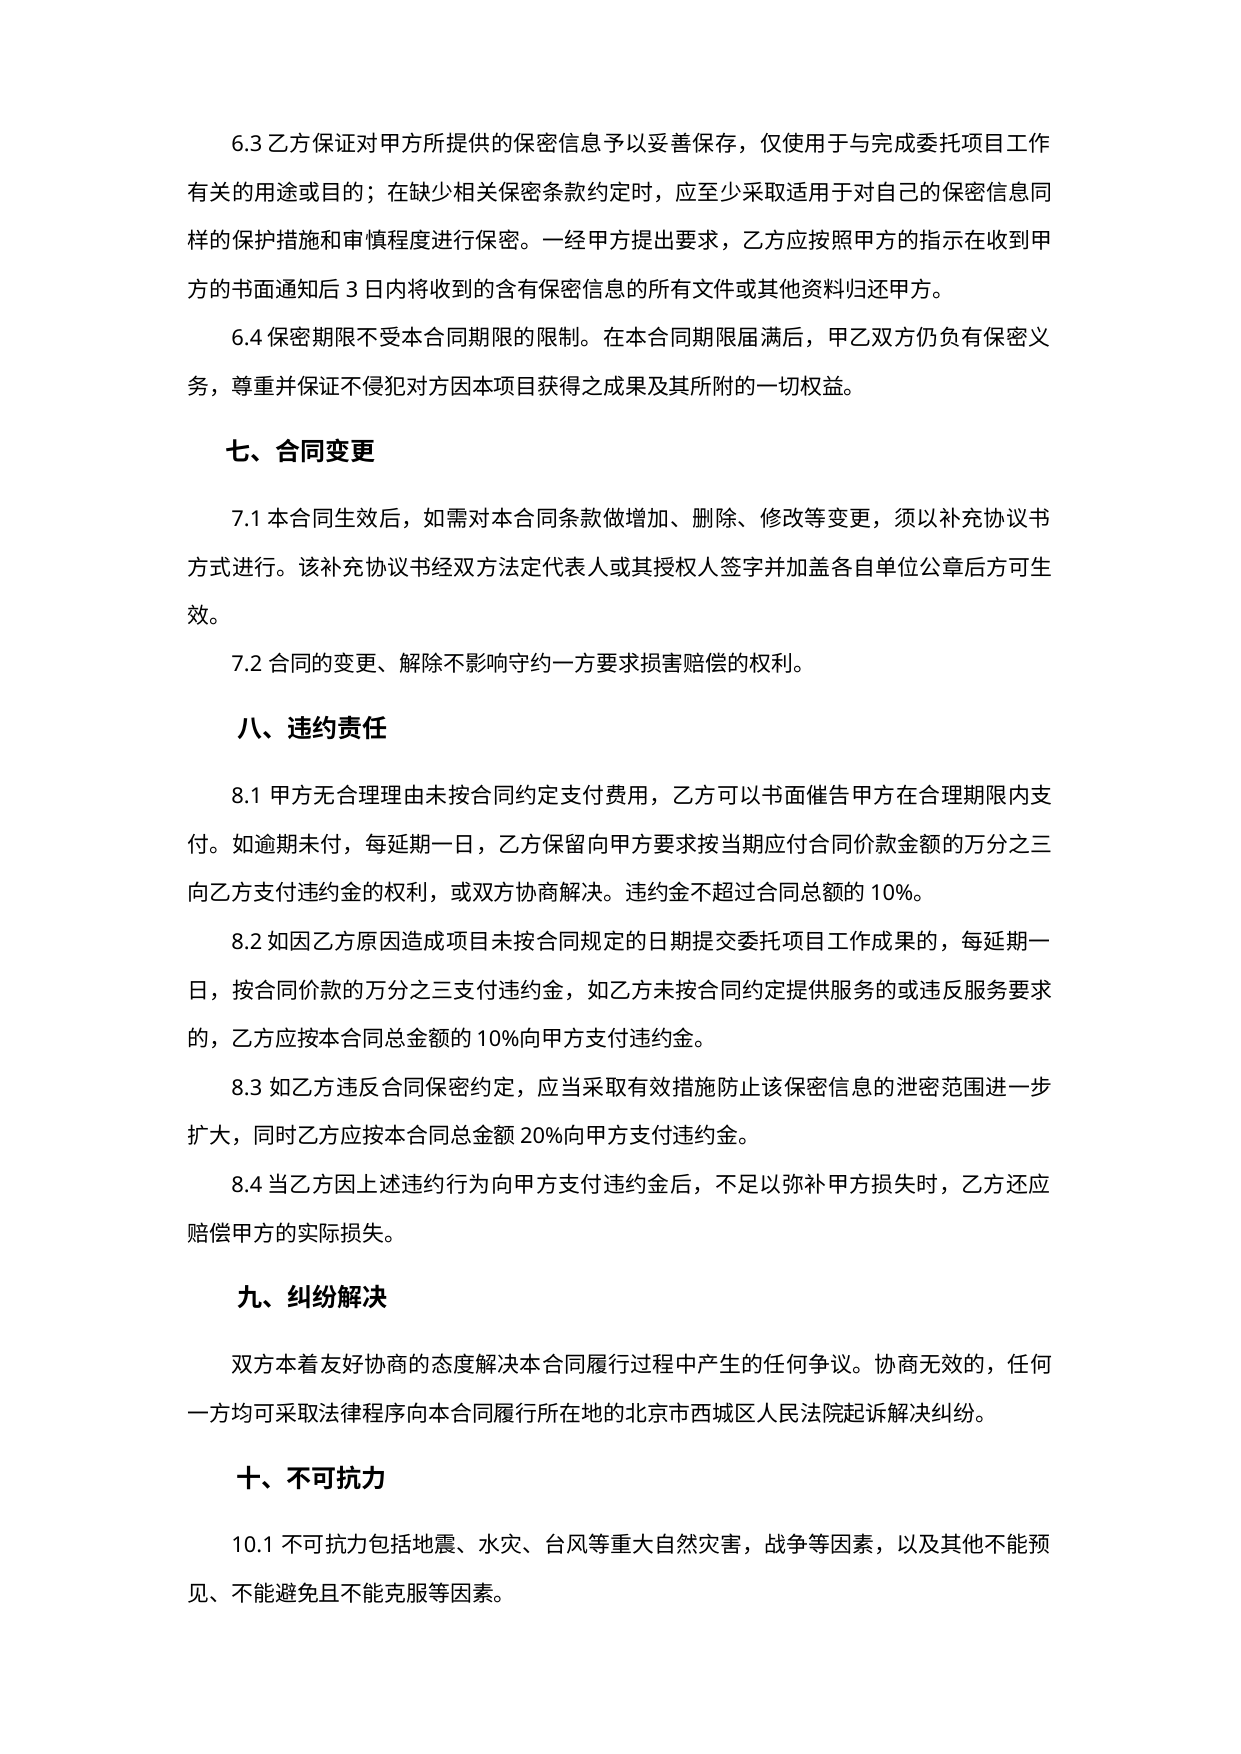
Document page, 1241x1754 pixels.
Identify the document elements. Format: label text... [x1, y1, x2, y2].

text 8.2如因乙方原因造成项目未按合同规定的日期提交委托项目工作成果的，每延期一日，按合同价款的万分之三支付违约金，如乙方未按合同约定提供服务的或违反服务要求的，乙方应按本合同总金额的10%向甲方支付违约金。 [187, 923, 1053, 1053]
text 8.3 如乙方违反合同保密约定，应当采取有效措施防止该保密信息的泄密范围进一步扩大，同时乙方应按本合同总金额20%向甲方支付违约金。 [187, 1069, 1053, 1151]
text 九、纠纷解决 [187, 1263, 1053, 1328]
text 7.1本合同生效后，如需对本合同条款做增加、删除、修改等变更，须以补充协议书方式进行。该补充协议书经双方法定代表人或其授权人签字并加盖各自单位公章后方可生效。 [187, 500, 1053, 630]
text 7.2 合同的变更、解除不影响守约一方要求损害赔偿的权利。 [187, 646, 1053, 679]
text 6.3乙方保证对甲方所提供的保密信息予以妥善保存，仅使用于与完成委托项目工作有关的用途或目的；在缺少相关保密条款约定时，应至少采取适用于对自己的保密信息同样的保护措施和审慎程度进行保密。一经甲方提出要求，乙方应按照甲方的指示在收到甲方的书面通知后 3 日内将收到的含有保密信息的所有文件或其他资料归还甲方。 [187, 126, 1053, 304]
text 双方本着友好协商的态度解决本合同履行过程中产生的任何争议。协商无效的，任何一方均可采取法律程序向本合同履行所在地的北京市西城区人民法院起诉解决纠纷。 [187, 1347, 1053, 1428]
text 10.1 不可抗力包括地震、水灾、台风等重大自然灾害，战争等因素，以及其他不能预见、不能避免且不能克服等因素。 [187, 1527, 1053, 1608]
text 8.4当乙方因上述违约行为向甲方支付违约金后，不足以弥补甲方损失时，乙方还应赔偿甲方的实际损失。 [187, 1166, 1053, 1248]
text 七、合同变更 [187, 417, 1053, 482]
text 八、违约责任 [187, 694, 1053, 759]
text 8.1 甲方无合理理由未按合同约定支付费用，乙方可以书面催告甲方在合理期限内支付。如逾期未付，每延期一日，乙方保留向甲方要求按当期应付合同价款金额的万分之三向乙方支付违约金的权利，或双方协商解决。违约金不超过合同总额的10%。 [187, 778, 1053, 908]
text 十、不可抗力 [187, 1444, 1053, 1509]
text 6.4保密期限不受本合同期限的限制。在本合同期限届满后，甲乙双方仍负有保密义务，尊重并保证不侵犯对方因本项目获得之成果及其所附的一切权益。 [187, 320, 1053, 401]
